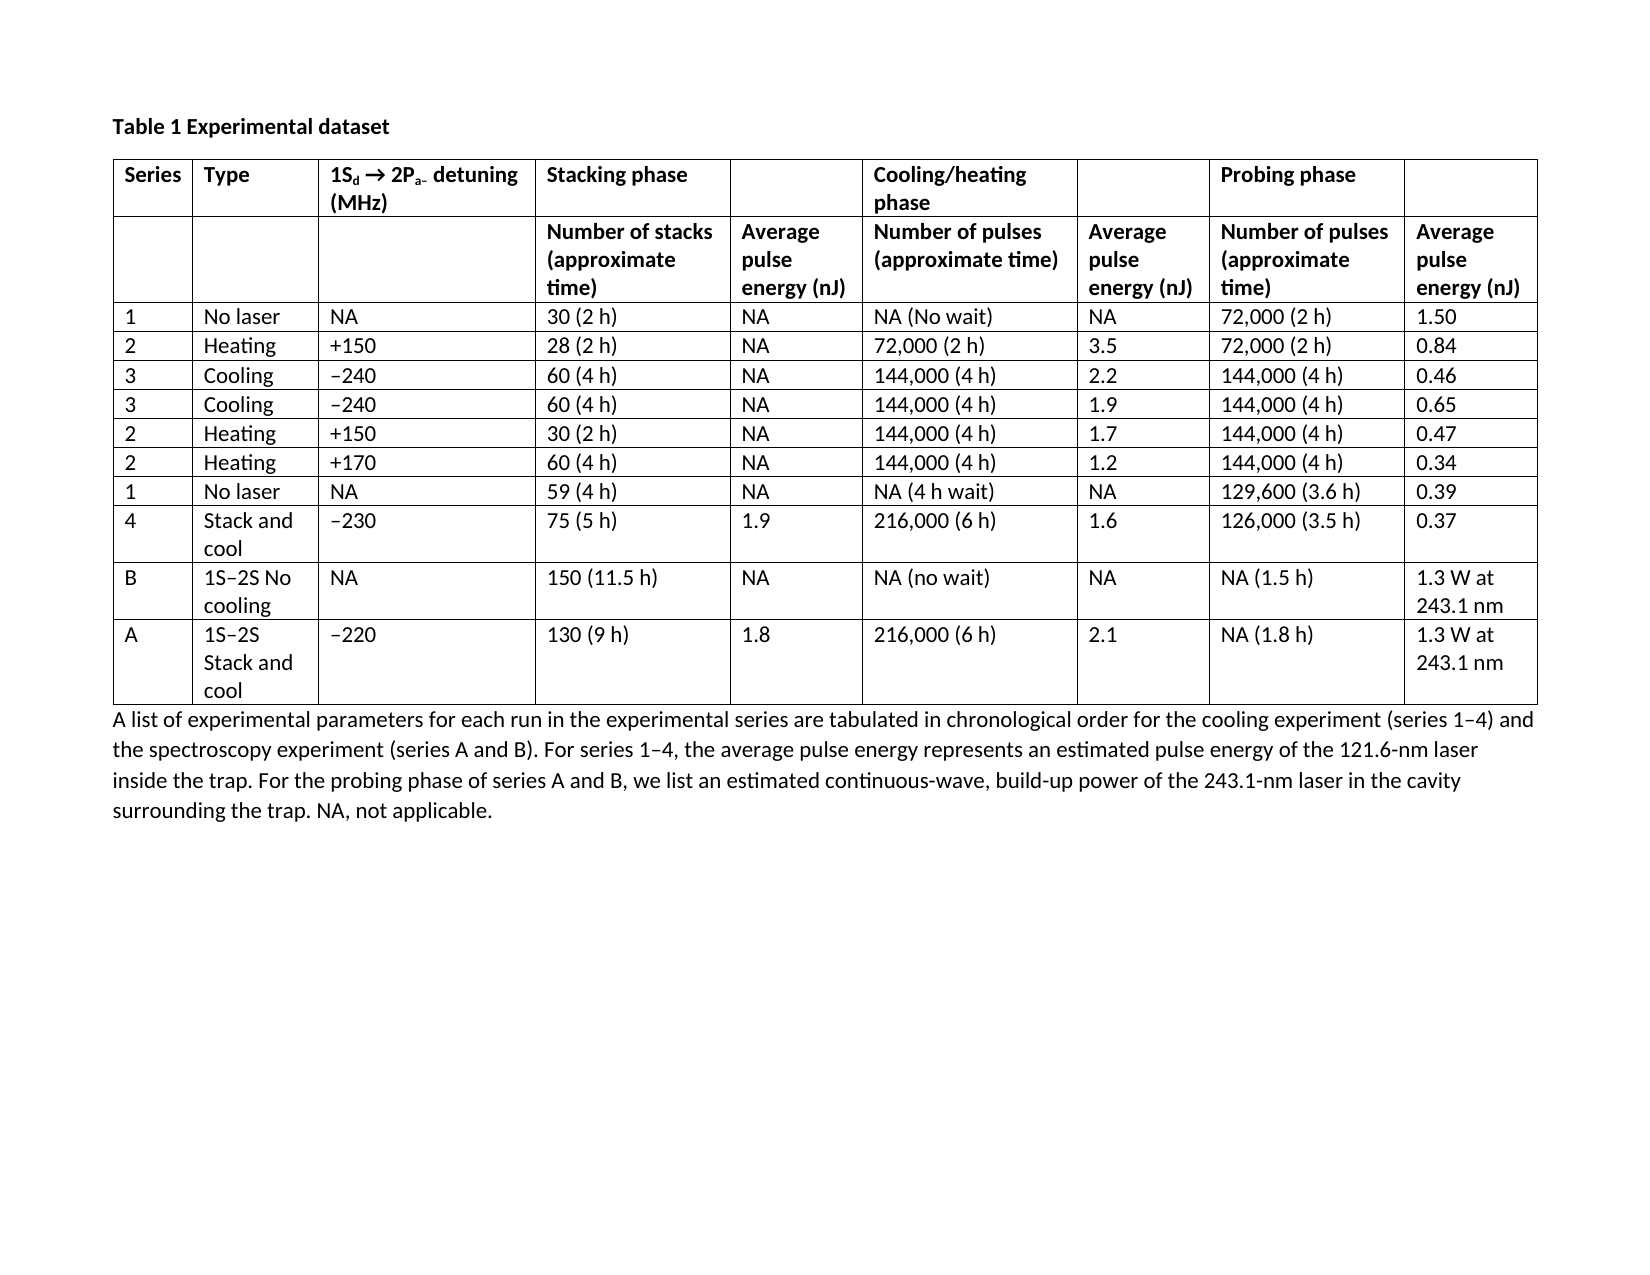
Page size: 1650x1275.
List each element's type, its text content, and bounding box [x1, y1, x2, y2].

table_cell 75 (5 h) [536, 506, 730, 562]
table_cell 0.84 [1405, 332, 1537, 360]
table_header [1405, 160, 1537, 216]
table_cell 144,000 (4 h) [863, 390, 1077, 418]
table_cell 3.5 [1078, 332, 1209, 360]
table_cell 0.37 [1405, 506, 1537, 562]
table_cell Average pulse energy (nJ) [1078, 217, 1209, 302]
table_cell –220 [319, 620, 535, 704]
table_cell Average pulse energy (nJ) [1405, 217, 1537, 302]
table_cell 0.47 [1405, 419, 1537, 447]
text Table 1 Experimental dataset [112, 112, 1537, 141]
table_cell 0.34 [1405, 448, 1537, 476]
table_cell No laser [193, 477, 318, 505]
table_cell 1.7 [1078, 419, 1209, 447]
table_cell 216,000 (6 h) [863, 506, 1077, 562]
table_cell NA [319, 303, 535, 331]
table_cell 2 [114, 419, 192, 447]
table_header Cooling/heating phase [863, 160, 1077, 216]
table_header Probing phase [1210, 160, 1404, 216]
table_cell 2 [114, 448, 192, 476]
table_cell 59 (4 h) [536, 477, 730, 505]
table_header 1Sd → 2Pa– detuning (MHz) [319, 160, 535, 216]
table_cell 1.3 W at 243.1 nm [1405, 563, 1537, 619]
table_header Stacking phase [536, 160, 730, 216]
table_cell NA [731, 448, 862, 476]
table_cell Heating [193, 419, 318, 447]
table_cell 1.9 [731, 506, 862, 562]
text A list of experimental parameters for each run in the experimental series are tabulated in chronological order for the cooling experiment (series 1–4) and the spectroscopy experiment (series A and B). For series 1–4, the average pulse energy represents an estimated pulse energy of the 121.6-nm laser inside the trap. For the probing phase of series A and B, we list an estimated continuous-wave, build-up power of the 243.1-nm laser in the cavity surrounding the trap. NA, not applicable. [112, 705, 1537, 824]
table_cell NA [1078, 563, 1209, 619]
table_cell 28 (2 h) [536, 332, 730, 360]
table_cell 129,600 (3.6 h) [1210, 477, 1404, 505]
table_cell 60 (4 h) [536, 361, 730, 389]
table_cell 2.1 [1078, 620, 1209, 704]
table_cell NA [731, 419, 862, 447]
table_cell 60 (4 h) [536, 448, 730, 476]
table_cell NA [319, 563, 535, 619]
table_cell NA (1.5 h) [1210, 563, 1404, 619]
table_cell A [114, 620, 192, 704]
table_cell NA [731, 303, 862, 331]
table_cell 30 (2 h) [536, 303, 730, 331]
table_cell Heating [193, 448, 318, 476]
table_cell 144,000 (4 h) [863, 448, 1077, 476]
table_cell NA (1.8 h) [1210, 620, 1404, 704]
table_cell 0.46 [1405, 361, 1537, 389]
table_cell NA (4 h wait) [863, 477, 1077, 505]
table_cell Number of pulses (approximate time) [1210, 217, 1404, 302]
table_cell 0.65 [1405, 390, 1537, 418]
table_header [731, 160, 862, 216]
table_cell 144,000 (4 h) [863, 361, 1077, 389]
table_cell Stack and cool [193, 506, 318, 562]
table_cell –240 [319, 361, 535, 389]
table_cell Cooling [193, 390, 318, 418]
table_cell NA [731, 361, 862, 389]
table_cell 60 (4 h) [536, 390, 730, 418]
table_cell –230 [319, 506, 535, 562]
table_cell 0.39 [1405, 477, 1537, 505]
table_cell NA [731, 477, 862, 505]
table_cell 1.6 [1078, 506, 1209, 562]
table_cell NA [1078, 477, 1209, 505]
table_cell 1.9 [1078, 390, 1209, 418]
table_cell NA (no wait) [863, 563, 1077, 619]
table_cell Number of pulses (approximate time) [863, 217, 1077, 302]
table_cell 216,000 (6 h) [863, 620, 1077, 704]
table_cell 144,000 (4 h) [1210, 361, 1404, 389]
table_cell NA [319, 477, 535, 505]
table_cell 1S–2S Stack and cool [193, 620, 318, 704]
table_cell NA [1078, 303, 1209, 331]
table_cell 1.3 W at 243.1 nm [1405, 620, 1537, 704]
table_cell No laser [193, 303, 318, 331]
table_cell 72,000 (2 h) [1210, 303, 1404, 331]
table_cell 1 [114, 303, 192, 331]
table_cell 72,000 (2 h) [1210, 332, 1404, 360]
table_cell Number of stacks (approximate time) [536, 217, 730, 302]
table_cell NA [731, 390, 862, 418]
table_cell 144,000 (4 h) [1210, 419, 1404, 447]
table_cell 3 [114, 361, 192, 389]
table_cell +150 [319, 332, 535, 360]
table_cell 144,000 (4 h) [1210, 448, 1404, 476]
table_cell 130 (9 h) [536, 620, 730, 704]
table_cell 4 [114, 506, 192, 562]
table_cell Heating [193, 332, 318, 360]
table_cell NA (No wait) [863, 303, 1077, 331]
table_cell +170 [319, 448, 535, 476]
table_cell 126,000 (3.5 h) [1210, 506, 1404, 562]
table_cell 1.2 [1078, 448, 1209, 476]
table_cell 2.2 [1078, 361, 1209, 389]
table_cell [193, 217, 318, 302]
table_cell 2 [114, 332, 192, 360]
table_cell B [114, 563, 192, 619]
table_cell 1 [114, 477, 192, 505]
table_cell NA [731, 332, 862, 360]
table_header Series [114, 160, 192, 216]
table_cell –240 [319, 390, 535, 418]
table_cell [319, 217, 535, 302]
table_cell [114, 217, 192, 302]
table_cell 150 (11.5 h) [536, 563, 730, 619]
table_cell 144,000 (4 h) [1210, 390, 1404, 418]
table_cell 1S–2S No cooling [193, 563, 318, 619]
table_cell 30 (2 h) [536, 419, 730, 447]
table_header Type [193, 160, 318, 216]
table_cell NA [731, 563, 862, 619]
table_cell Average pulse energy (nJ) [731, 217, 862, 302]
table_cell +150 [319, 419, 535, 447]
table_cell Cooling [193, 361, 318, 389]
table_cell 1.50 [1405, 303, 1537, 331]
table_cell 3 [114, 390, 192, 418]
table_header [1078, 160, 1209, 216]
table_cell 72,000 (2 h) [863, 332, 1077, 360]
table_cell 1.8 [731, 620, 862, 704]
table_cell 144,000 (4 h) [863, 419, 1077, 447]
